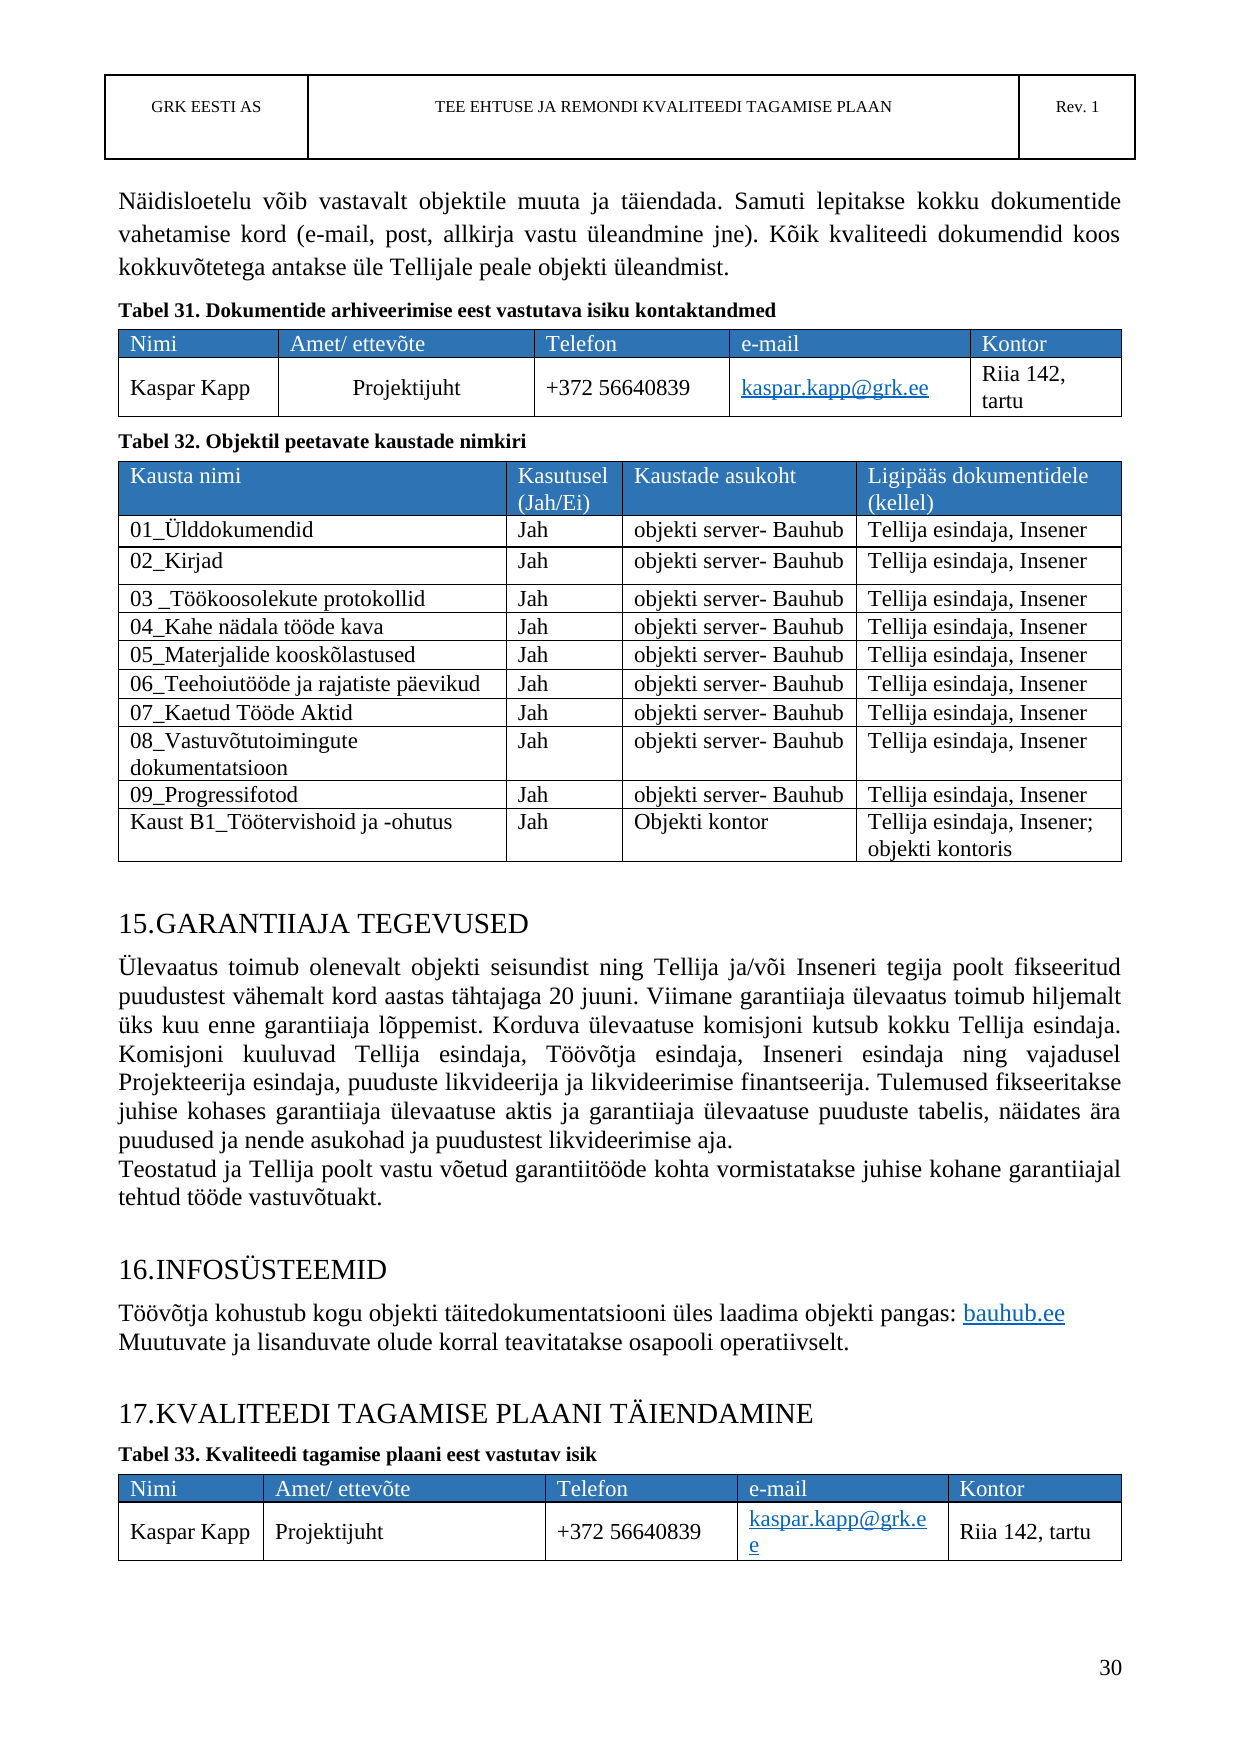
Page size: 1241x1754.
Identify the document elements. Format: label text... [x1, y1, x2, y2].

subtitle GARANTIIAJA TEGEVUSED [118, 906, 1122, 940]
table_cell Jah [507, 809, 622, 861]
table_cell +372 56640839 [546, 1503, 737, 1560]
table_cell Kaspar Kapp [119, 1503, 263, 1560]
text Ülevaatus toimub olenevalt objekti seisundist ning Tellija ja/või Inseneri tegija poolt fikseeritud puudustest vähemalt kord aastas tähtajaga 20 juuni. Viimane garantiiaja ülevaatus toimub hiljemalt üks kuu enne garantiiaja lõppemist. Korduva ülevaatuse komisjoni kutsub kokku Tellija esindaja. Komisjoni kuuluvad Tellija esindaja, Töövõtja esindaja, Inseneri esindaja ning vajadusel Projekteerija esindaja, puuduste likvideerija ja likvideerimise finantseerija. Tulemused fikseeritakse juhise kohases garantiiaja ülevaatuse aktis ja garantiiaja ülevaatuse puuduste tabelis, näidates ära puudused ja nende asukohad ja puudustest likvideerimise aja. [118, 952, 1122, 1154]
text Tabel 33. Kvaliteedi tagamise plaani eest vastutav isik [118, 1442, 1122, 1466]
table_header e-mail [730, 330, 970, 357]
table_cell Projektijuht [264, 1503, 545, 1560]
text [118, 186, 1122, 281]
table_cell Jah [507, 548, 622, 584]
table_cell objekti server- Bauhub [623, 516, 856, 546]
table_cell Jah [507, 699, 622, 726]
table_cell Tellija esindaja, Insener [857, 585, 1121, 612]
table_cell kaspar.kapp@grk.ee [730, 358, 970, 416]
table_header Ligipääs dokumentidele (kellel) [857, 462, 1121, 515]
table_header Amet/ ettevõte [264, 1475, 545, 1501]
table_header Amet/ ettevõte [279, 330, 534, 357]
table_cell Tellija esindaja, Insener [857, 641, 1121, 669]
table_cell Riia 142, tartu [971, 358, 1121, 416]
table_cell Jah [507, 727, 622, 780]
table_cell +372 56640839 [535, 358, 729, 416]
table_cell 01_Ülddokumendid [119, 516, 506, 546]
table_cell kaspar.kapp@grk.ee [738, 1503, 948, 1560]
table_cell 05_Materjalide kooskõlastused [119, 641, 506, 669]
table_cell 06_Teehoiutööde ja rajatiste päevikud [119, 670, 506, 698]
table_cell Tellija esindaja, Insener [857, 670, 1121, 698]
table_header Kontor [971, 330, 1121, 357]
text Tabel 31. Dokumentide arhiveerimise eest vastutava isiku kontaktandmed [118, 298, 1122, 322]
table_cell Tellija esindaja, Insener [857, 548, 1121, 584]
table_cell Projektijuht [279, 358, 534, 416]
table_header Telefon [546, 1475, 737, 1501]
table_cell Kaspar Kapp [119, 358, 278, 416]
table_cell 09_Progressifotod [119, 781, 506, 807]
table_cell Tellija esindaja, Insener; objekti kontoris [857, 809, 1121, 861]
subtitle INFOSÜSTEEMID [118, 1252, 1122, 1286]
table_cell objekti server- Bauhub [623, 641, 856, 669]
table_cell Tellija esindaja, Insener [857, 781, 1121, 807]
table_cell 03 _Töökoosolekute protokollid [119, 585, 506, 612]
table_header Kaustade asukoht [623, 462, 856, 515]
table_cell Tellija esindaja, Insener [857, 516, 1121, 546]
table_cell 04_Kahe nädala tööde kava [119, 613, 506, 640]
table_cell Tellija esindaja, Insener [857, 613, 1121, 640]
table_cell 07_Kaetud Tööde Aktid [119, 699, 506, 726]
table_cell Objekti kontor [623, 809, 856, 861]
text Teostatud ja Tellija poolt vastu võetud garantiitööde kohta vormistatakse juhise kohane garantiiajal tehtud tööde vastuvõtuakt. [118, 1154, 1122, 1211]
text Tabel 32. Objektil peetavate kaustade nimkiri [118, 429, 1122, 453]
table_cell Jah [507, 516, 622, 546]
table_header Kausta nimi [119, 462, 506, 515]
table_header Telefon [535, 330, 729, 357]
table_cell objekti server- Bauhub [623, 727, 856, 780]
table_cell objekti server- Bauhub [623, 548, 856, 584]
table_cell Tellija esindaja, Insener [857, 727, 1121, 780]
table_cell Riia 142, tartu [949, 1503, 1121, 1560]
table_cell objekti server- Bauhub [623, 699, 856, 726]
table_cell objekti server- Bauhub [623, 781, 856, 807]
table_cell Tellija esindaja, Insener [857, 699, 1121, 726]
table_cell Jah [507, 613, 622, 640]
table_cell Kaust B1_Töötervishoid ja -ohutus [119, 809, 506, 861]
table_cell Jah [507, 670, 622, 698]
table_cell 08_Vastuvõtutoimingute dokumentatsioon [119, 727, 506, 780]
subtitle KVALITEEDI TAGAMISE PLAANI TÄIENDAMINE [118, 1396, 1122, 1430]
table_header e-mail [738, 1475, 948, 1501]
table_header Nimi [119, 1475, 263, 1501]
table_cell Jah [507, 781, 622, 807]
text Töövõtja kohustub kogu objekti täitedokumentatsiooni üles laadima objekti pangas: bauhub.ee Muutuvate ja lisanduvate olude korral teavitatakse osapooli operatiivselt. [118, 1298, 1122, 1356]
table_cell objekti server- Bauhub [623, 670, 856, 698]
table_header Kasutusel (Jah/Ei) [507, 462, 622, 515]
table_header Kontor [949, 1475, 1121, 1501]
table_header Nimi [119, 330, 278, 357]
table_cell objekti server- Bauhub [623, 585, 856, 612]
table_cell Jah [507, 585, 622, 612]
table_cell Jah [507, 641, 622, 669]
table_cell objekti server- Bauhub [623, 613, 856, 640]
table_cell 02_Kirjad [119, 548, 506, 584]
